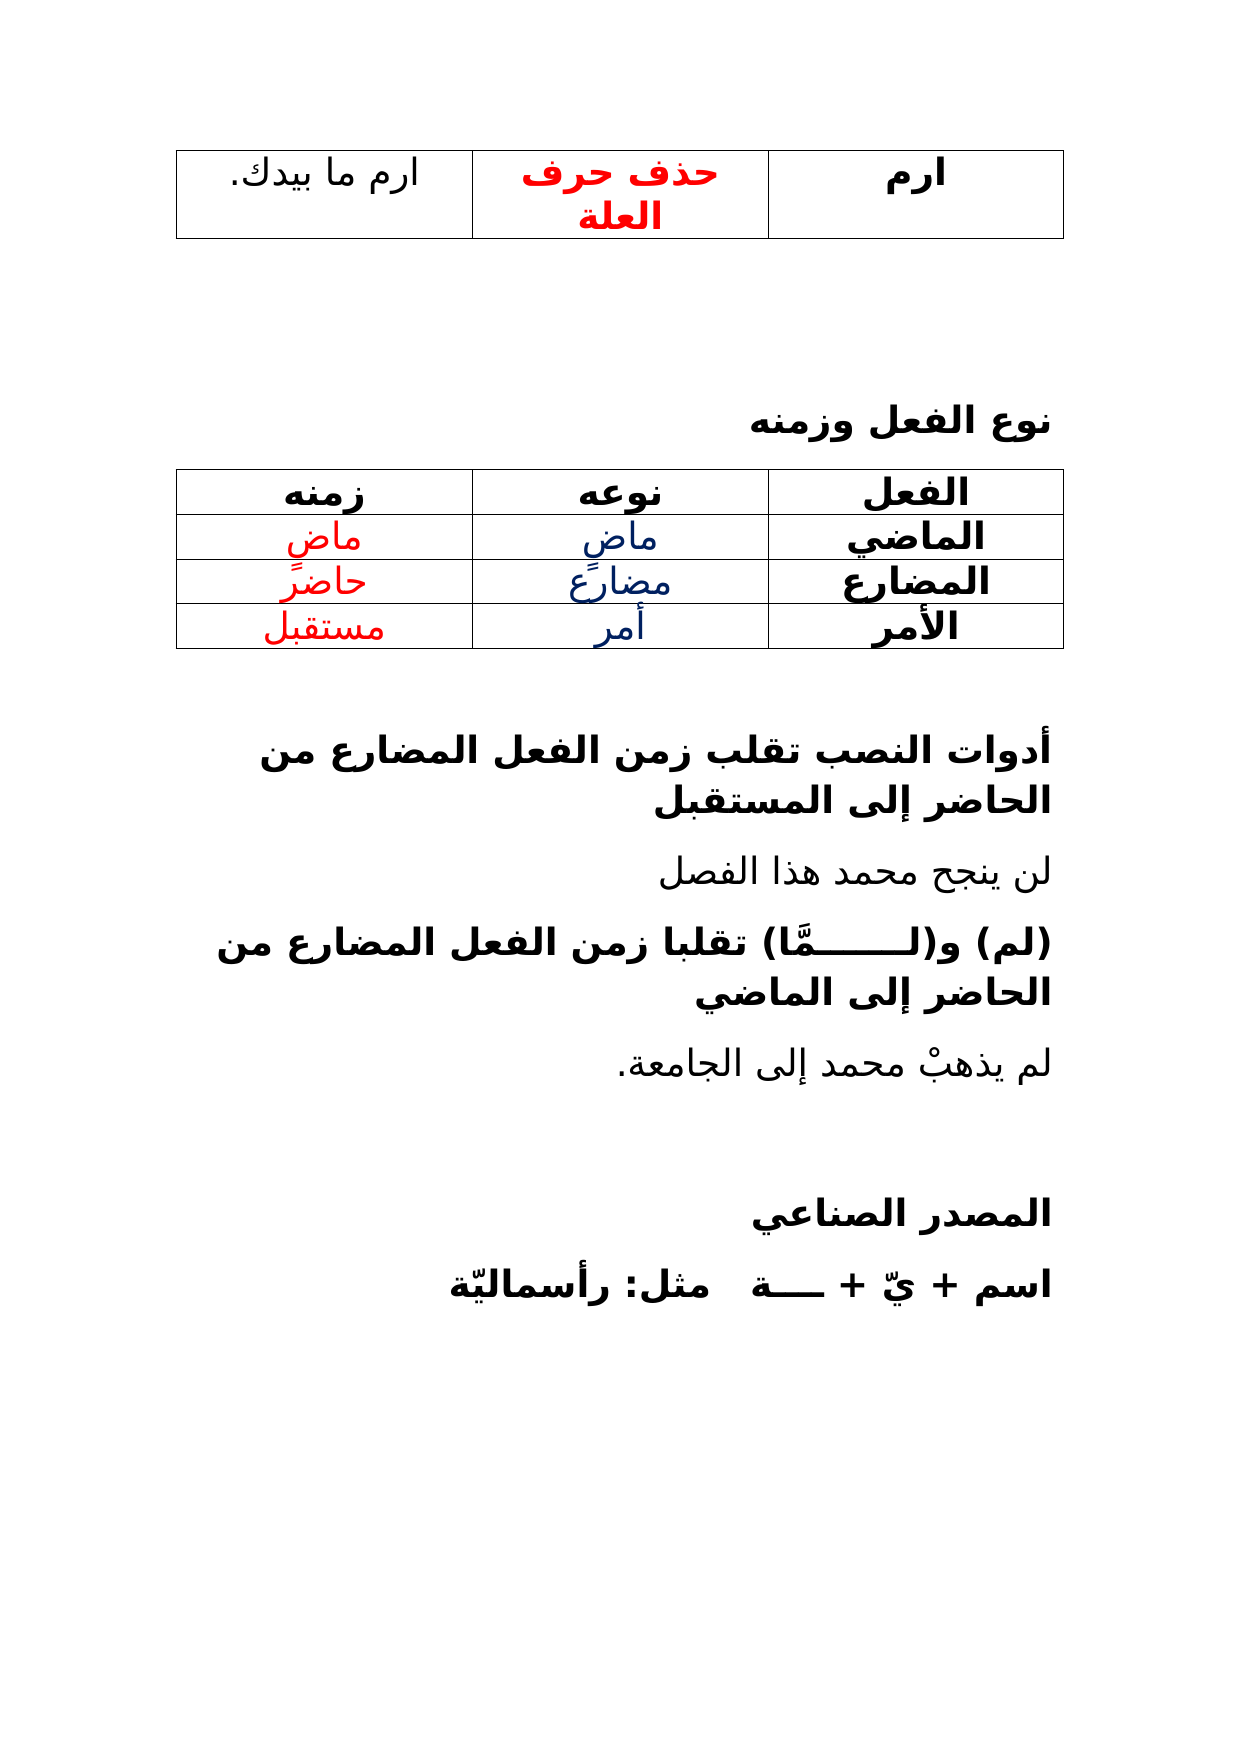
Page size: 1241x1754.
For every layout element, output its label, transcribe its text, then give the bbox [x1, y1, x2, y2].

table_cell أمر [473, 604, 768, 648]
table_header زمنه [177, 470, 472, 514]
text لم يذهبْ محمد إلى الجامعة. [187, 1042, 1053, 1085]
table_cell ارم ما بيدك. [177, 151, 472, 238]
text (لم) و(لـــــــمَّا) تقلبا زمن الفعل المضارع من الحاضر إلى الماضي [187, 921, 1053, 1014]
table_cell حاضر [177, 560, 472, 603]
text لن ينجح محمد هذا الفصل [187, 849, 1053, 893]
table_cell ماضٍ [473, 515, 768, 559]
table_cell ماضٍ [177, 515, 472, 559]
table_header نوعه [473, 470, 768, 514]
text اسم + يّ + ــــة مثل: رأسماليّة [187, 1263, 1053, 1307]
table_header الفعل [769, 470, 1063, 514]
table_cell ارم [769, 151, 1063, 238]
table_cell الماضي [769, 515, 1063, 559]
text أدوات النصب تقلب زمن الفعل المضارع من الحاضر إلى المستقبل [187, 728, 1053, 822]
text المصدر الصناعي [187, 1192, 1053, 1236]
table_cell المضارع [769, 560, 1063, 603]
text نوع الفعل وزمنه [187, 398, 1053, 442]
table_cell مضارع [473, 560, 768, 603]
table_cell مستقبل [177, 604, 472, 648]
table_cell حذف حرف العلة [473, 151, 768, 238]
table_cell الأمر [769, 604, 1063, 648]
